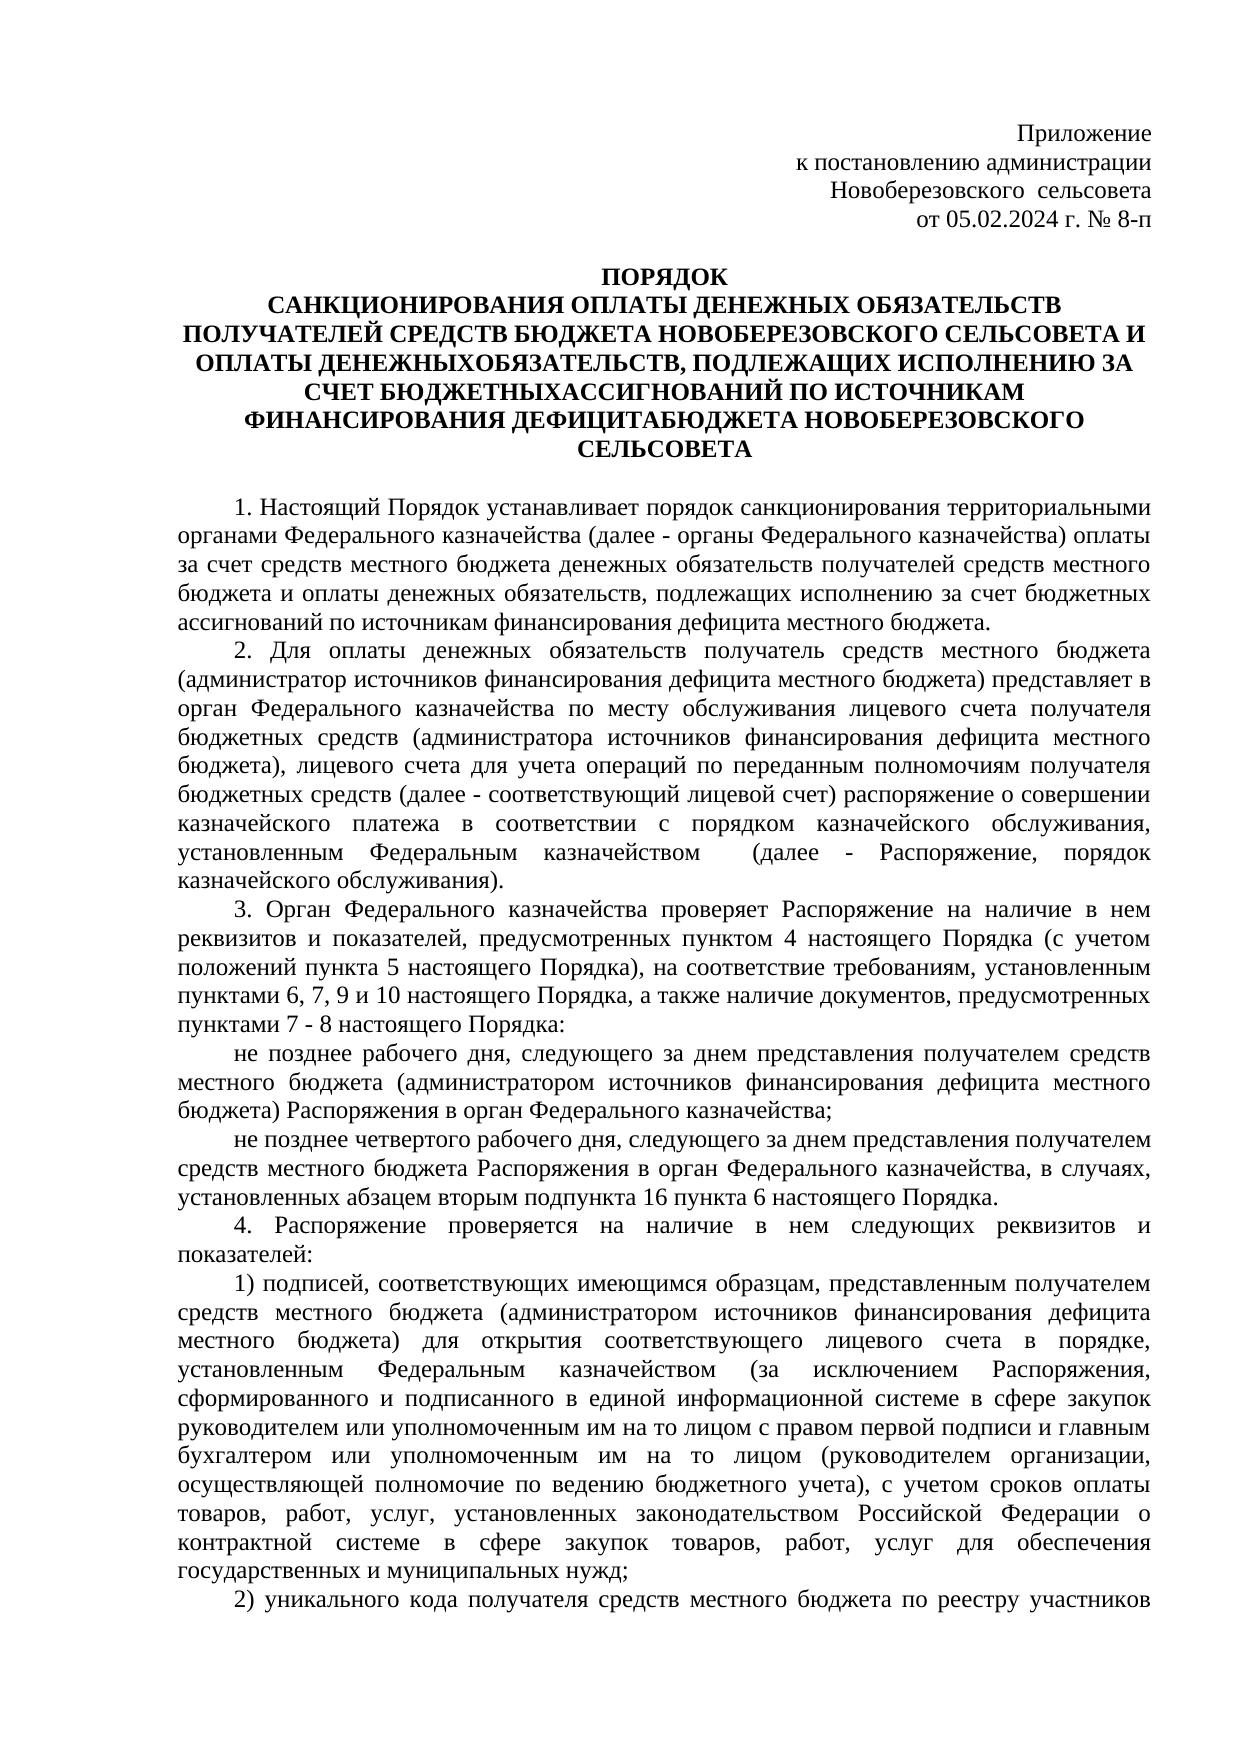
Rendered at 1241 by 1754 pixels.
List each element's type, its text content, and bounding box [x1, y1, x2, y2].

text 1) подписей, соответствующих имеющимся образцам, представленным получателем средств местного бюджета (администратором источников финансирования дефицита местного бюджета) для открытия соответствующего лицевого счета в порядке, установленным Федеральным казначейством (за исключением Распоряжения, сформированного и подписанного в единой информационной системе в сфере закупок руководителем или уполномоченным им на то лицом с правом первой подписи и главным бухгалтером или уполномоченным им на то лицом (руководителем организации, осуществляющей полномочие по ведению бюджетного учета), с учетом сроков оплаты товаров, работ, услуг, установленных законодательством Российской Федерации о контрактной системе в сфере закупок товаров, работ, услуг для обеспечения государственных и муниципальных нужд; [177, 1268, 1152, 1584]
title ПОЛУЧАТЕЛЕЙ СРЕДСТВ БЮДЖЕТА НОВОБЕРЕЗОВСКОГО СЕЛЬСОВЕТА И ОПЛАТЫ ДЕНЕЖНЫХОБЯЗАТЕЛЬСТВ, ПОДЛЕЖАЩИХ ИСПОЛНЕНИЮ ЗА СЧЕТ БЮДЖЕТНЫХАССИГНОВАНИЙ ПО ИСТОЧНИКАМ ФИНАНСИРОВАНИЯ ДЕФИЦИТАБЮДЖЕТА НОВОБЕРЕЗОВСКОГО СЕЛЬСОВЕТА [177, 319, 1152, 463]
text от 05.02.2024 г. № 8-п [177, 204, 1152, 233]
text к постановлению администрации [177, 147, 1152, 176]
text 2. Для оплаты денежных обязательств получатель средств местного бюджета (администратор источников финансирования дефицита местного бюджета) представляет в орган Федерального казначейства по месту обслуживания лицевого счета получателя бюджетных средств (администратора источников финансирования дефицита местного бюджета), лицевого счета для учета операций по переданным полномочиям получателя бюджетных средств (далее - соответствующий лицевой счет) распоряжение о совершении казначейского платежа в соответствии с порядком казначейского обслуживания, установленным Федеральным казначейством (далее - Распоряжение, порядок казначейского обслуживания). [177, 636, 1152, 894]
text 4. Распоряжение проверяется на наличие в нем следующих реквизитов и показателей: [177, 1211, 1152, 1268]
text Приложение [177, 118, 1152, 147]
text не позднее рабочего дня, следующего за днем представления получателем средств местного бюджета (администратором источников финансирования дефицита местного бюджета) Распоряжения в орган Федерального казначейства; [177, 1038, 1152, 1124]
text не позднее четвертого рабочего дня, следующего за днем представления получателем средств местного бюджета Распоряжения в орган Федерального казначейства, в случаях, установленных абзацем вторым подпункта 16 пункта 6 настоящего Порядка. [177, 1124, 1152, 1211]
text 1. Настоящий Порядок устанавливает порядок санкционирования территориальными органами Федерального казначейства (далее - органы Федерального казначейства) оплаты за счет средств местного бюджета денежных обязательств получателей средств местного бюджета и оплаты денежных обязательств, подлежащих исполнению за счет бюджетных ассигнований по источникам финансирования дефицита местного бюджета. [177, 492, 1152, 636]
text Новоберезовского сельсовета [177, 176, 1152, 204]
title ПОРЯДОК [177, 262, 1152, 291]
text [177, 1584, 1152, 1613]
title САНКЦИОНИРОВАНИЯ ОПЛАТЫ ДЕНЕЖНЫХ ОБЯЗАТЕЛЬСТВ [177, 291, 1152, 319]
text 3. Орган Федерального казначейства проверяет Распоряжение на наличие в нем реквизитов и показателей, предусмотренных пунктом 4 настоящего Порядка (с учетом положений пункта 5 настоящего Порядка), на соответствие требованиям, установленным пунктами 6, 7, 9 и 10 настоящего Порядка, а также наличие документов, предусмотренных пунктами 7 - 8 настоящего Порядка: [177, 894, 1152, 1038]
